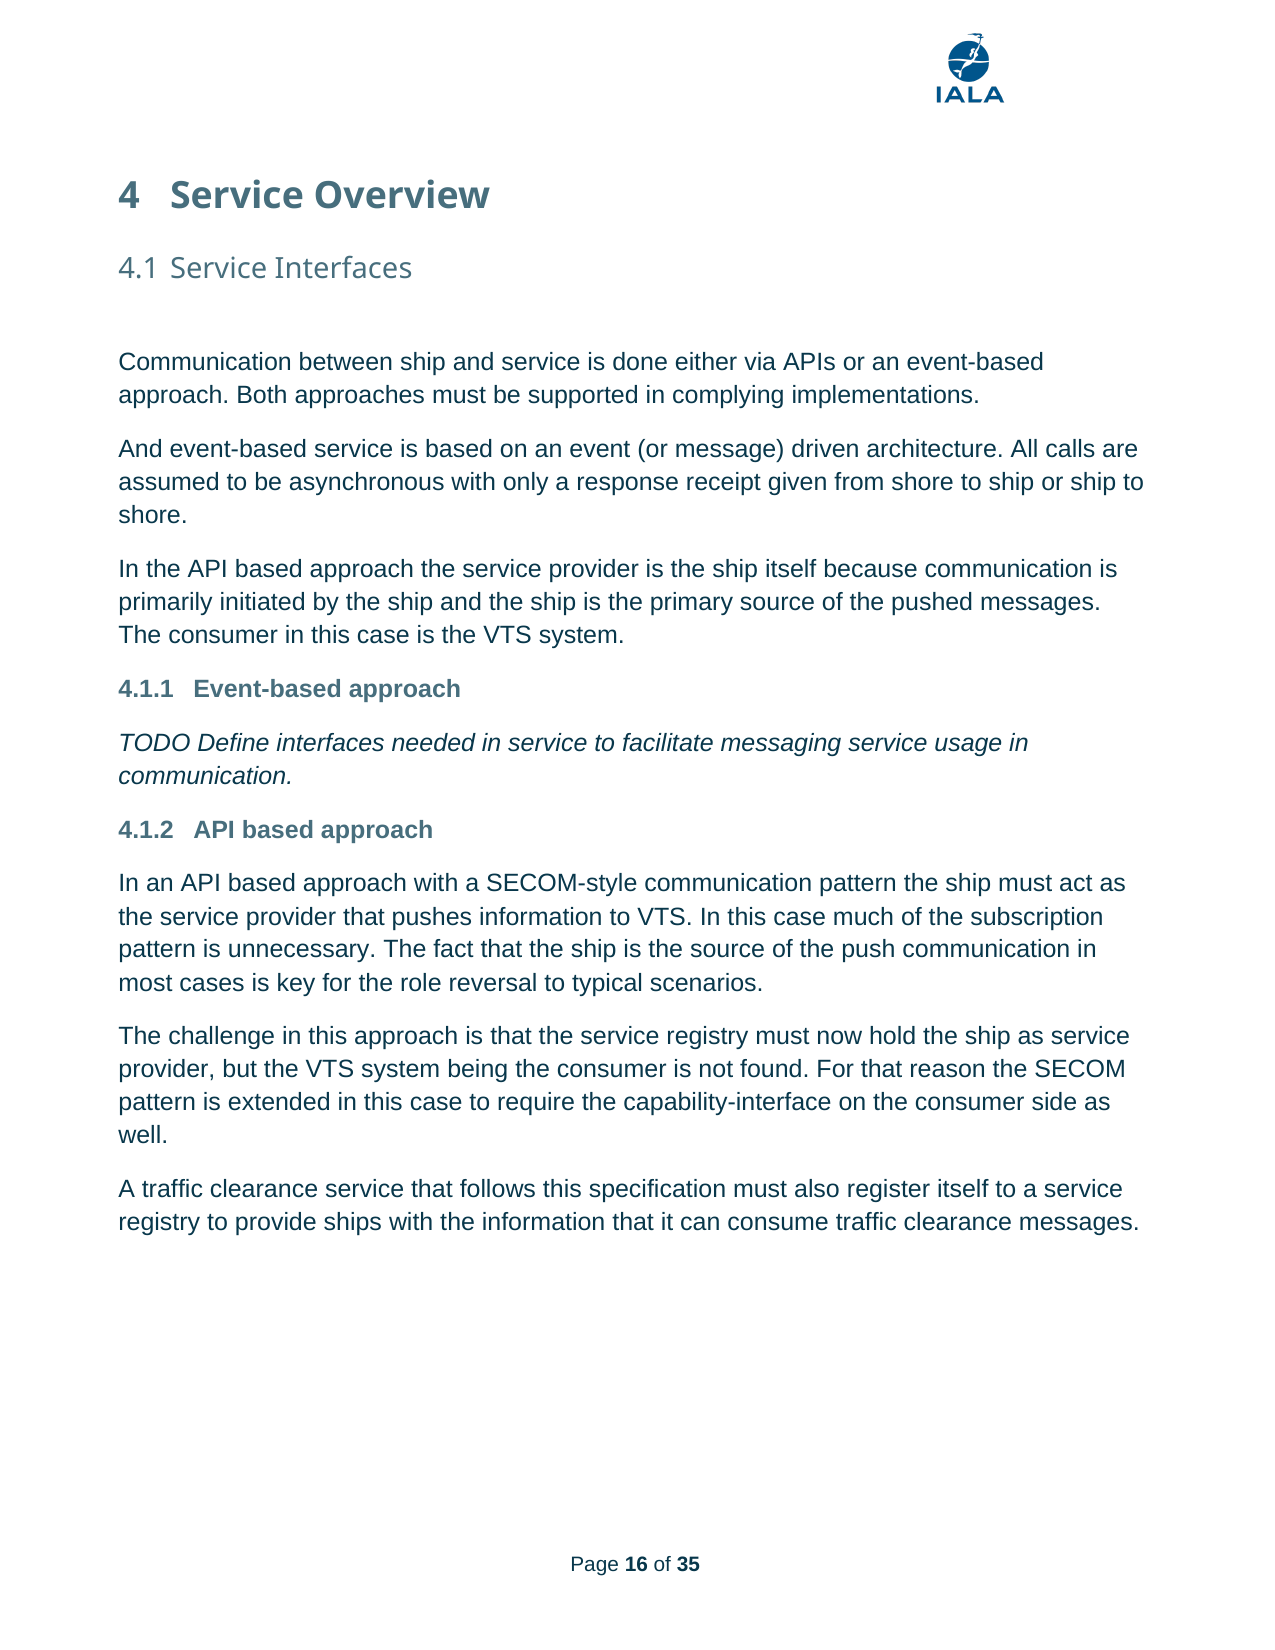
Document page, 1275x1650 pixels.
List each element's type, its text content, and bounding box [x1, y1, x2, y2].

text And event-based service is based on an event (or message) driven architecture. All calls are assumed to be asynchronous with only a response receipt given from shore to ship or ship to shore. [118, 434, 1152, 529]
text TODO Define interfaces needed in service to facilitate messaging service usage in communication. [118, 728, 1152, 789]
picture [921, 25, 1016, 118]
text The challenge in this approach is that the service registry must now hold the ship as service provider, but the VTS system being the consumer is not found. For that reason the SECOM pattern is extended in this case to require the capability-interface on the consumer side as well. [118, 1021, 1152, 1149]
subtitle Service Overview [118, 168, 1152, 219]
text In an API based approach with a SECOM-style communication pattern the ship must act as the service provider that pushes information to VTS. In this case much of the subscription pattern is unnecessary. The fact that the ship is the source of the push communication in most cases is key for the role reversal to typical scenarios. [118, 868, 1152, 996]
text A traffic clearance service that follows this specification must also register itself to a service registry to provide ships with the information that it can consume traffic clearance messages. [118, 1174, 1152, 1236]
subtitle Event-based approach [118, 674, 1152, 703]
text Communication between ship and service is done either via APIs or an event-based approach. Both approaches must be supported in complying implementations. [118, 347, 1152, 409]
subtitle Service Interfaces [118, 248, 1152, 287]
text In the API based approach the service provider is the ship itself because communication is primarily initiated by the ship and the ship is the primary source of the pushed messages. The consumer in this case is the VTS system. [118, 554, 1152, 649]
subtitle API based approach [118, 814, 1152, 843]
